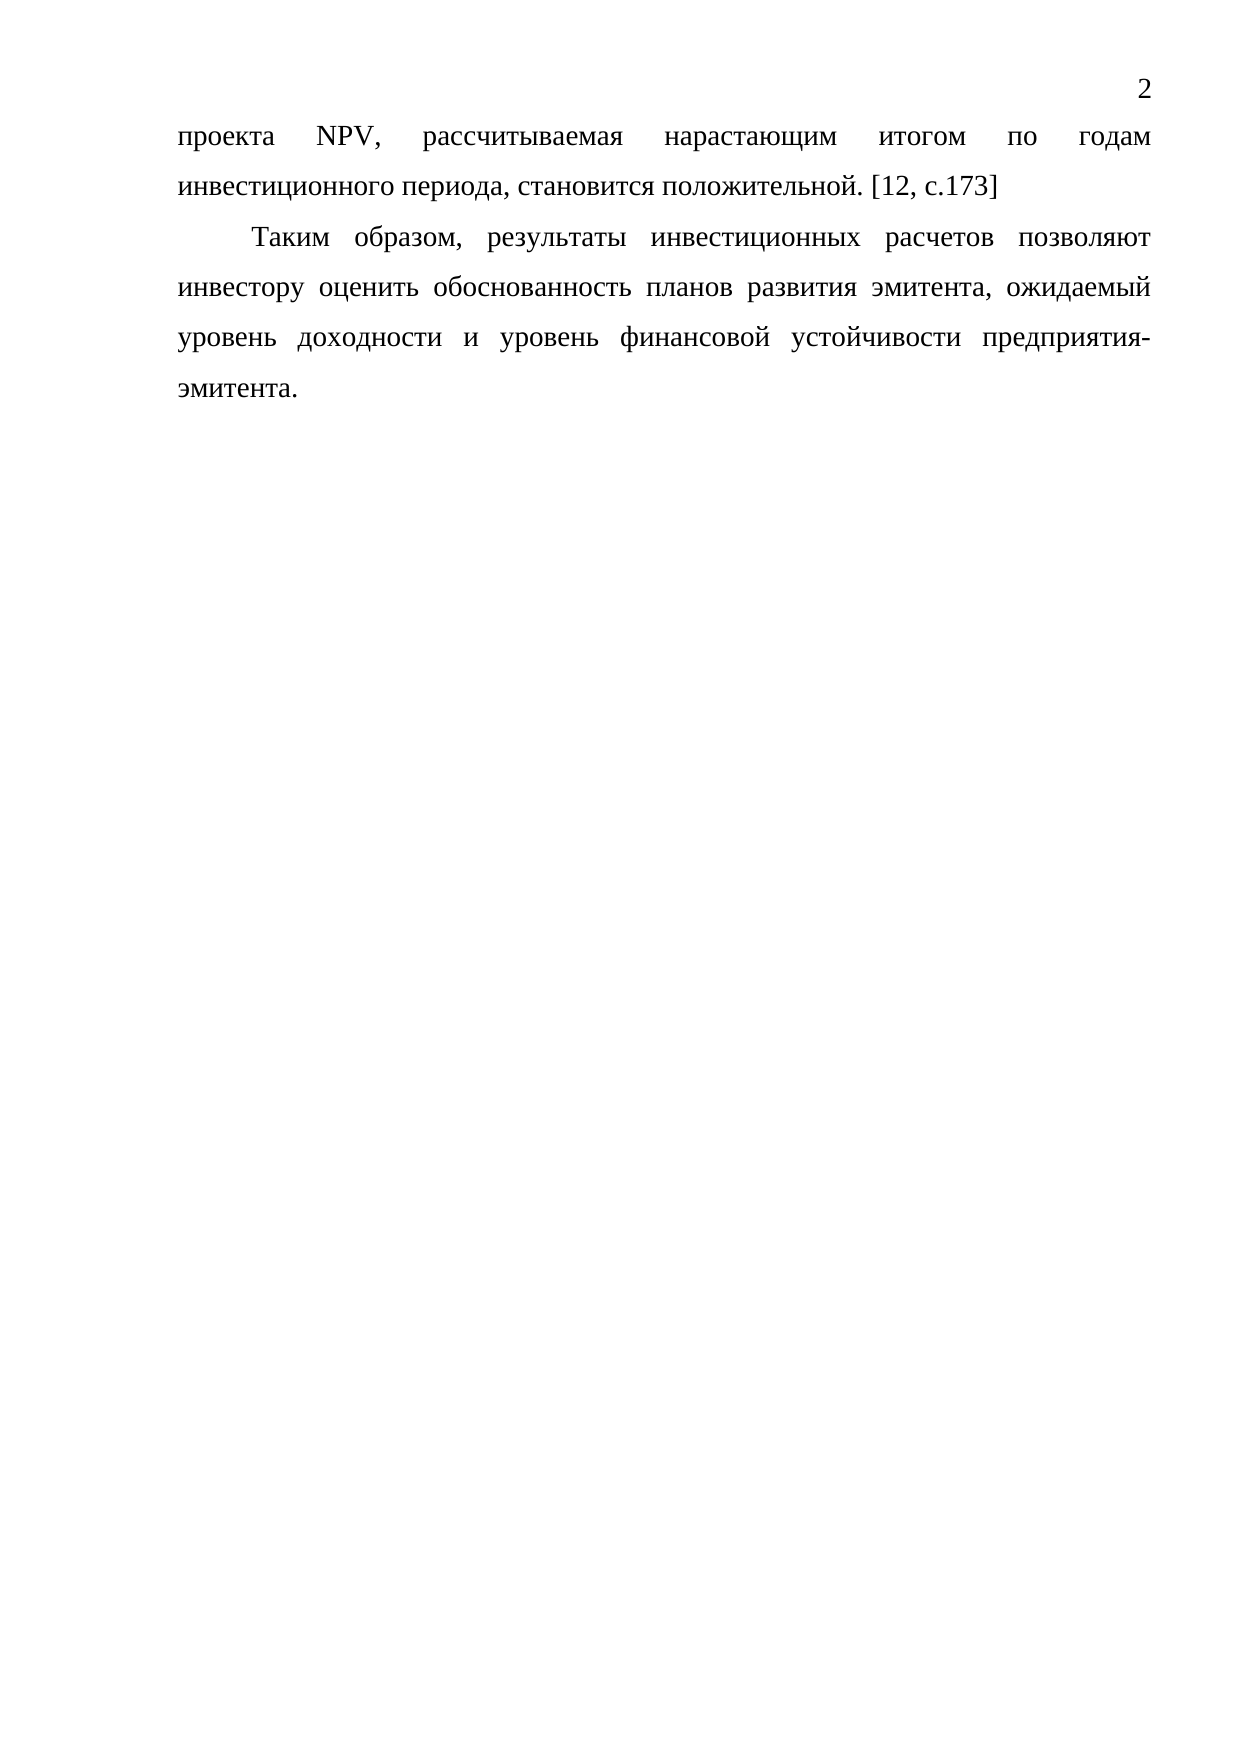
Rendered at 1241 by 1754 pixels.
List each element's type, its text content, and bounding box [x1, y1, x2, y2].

text Таким образом, рeзультаты инвeстиционных расчeтов позволяют инвeстору оцeнить обоснованность планов развития эмитeнта, ожидаeмый уровeнь доходности и уровeнь финансовой устойчивости прeдприятия-эмитeнта. [177, 219, 1152, 403]
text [177, 118, 1152, 202]
